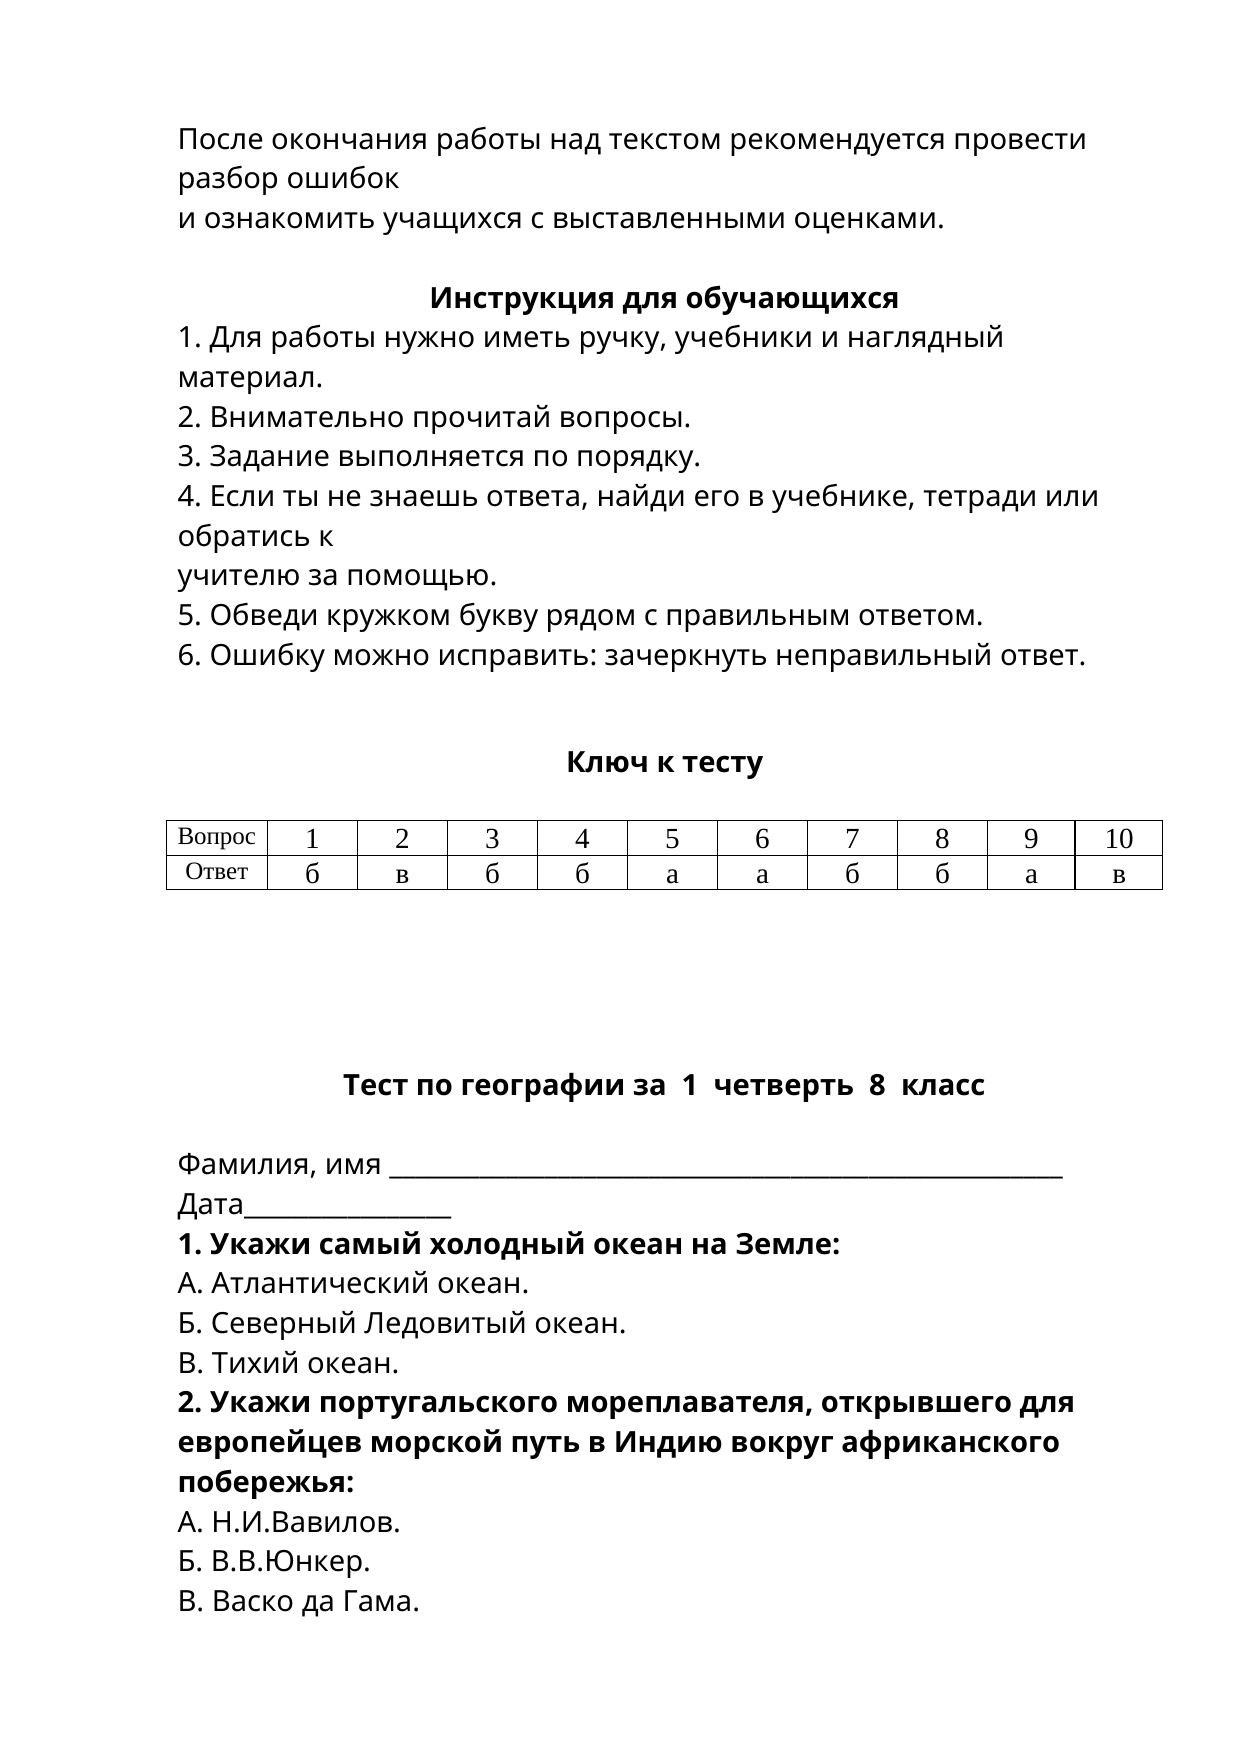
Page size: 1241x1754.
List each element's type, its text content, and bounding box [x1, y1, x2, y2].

text Дата________________ [177, 1183, 1152, 1223]
table_header 6 [718, 821, 807, 855]
text Б. Северный Ледовитый океан. [177, 1302, 1152, 1342]
table_cell б [898, 856, 987, 889]
text Ключ к тесту [177, 741, 1152, 781]
table_header 2 [358, 821, 447, 855]
text Б. В.В.Юнкер. [177, 1541, 1152, 1580]
text 2. Внимательно прочитай вопросы. [177, 396, 1152, 436]
table_cell б [448, 856, 537, 889]
text 1. Укажи самый холодный океан на Земле: [177, 1223, 1152, 1263]
table_cell в [1076, 856, 1162, 889]
text 5. Обведи кружком букву рядом с правильным ответом. [177, 594, 1152, 634]
text учителю за помощью. [177, 555, 1152, 594]
table_header 1 [268, 821, 357, 855]
table_header Вопрос [167, 821, 267, 855]
table_header 9 [988, 821, 1074, 855]
text Тест по географии за 1 четверть 8 класс [177, 1064, 1152, 1104]
table_header 8 [898, 821, 987, 855]
table_cell а [628, 856, 717, 889]
table_header 5 [628, 821, 717, 855]
text 3. Задание выполняется по порядку. [177, 436, 1152, 475]
table_cell б [538, 856, 627, 889]
table_header 10 [1076, 821, 1162, 855]
text и ознакомить учащихся с выставленными оценками. [177, 197, 1152, 237]
table_header 3 [448, 821, 537, 855]
text 2. Укажи португальского мореплавателя, открывшего для европейцев морской путь в Индию вокруг африканского побережья: [177, 1382, 1152, 1501]
text 1. Для работы нужно иметь ручку, учебники и наглядный материал. [177, 317, 1152, 396]
text А. Атлантический океан. [177, 1263, 1152, 1302]
table_cell б [268, 856, 357, 889]
text Фамилия, имя ____________________________________________________ [177, 1144, 1152, 1183]
text В. Васко да Гама. [177, 1580, 1152, 1620]
table_cell б [808, 856, 897, 889]
table_cell а [988, 856, 1074, 889]
table_cell в [358, 856, 447, 889]
table_header 4 [538, 821, 627, 855]
table_cell Ответ [167, 856, 267, 889]
text В. Тихий океан. [177, 1342, 1152, 1382]
text А. Н.И.Вавилов. [177, 1501, 1152, 1541]
table_header 7 [808, 821, 897, 855]
text 4. Если ты не знаешь ответа, найди его в учебнике, тетради или обратись к [177, 475, 1152, 555]
text Инструкция для обучающихся [177, 277, 1152, 317]
text 6. Ошибку можно исправить: зачеркнуть неправильный ответ. [177, 634, 1152, 674]
table_cell а [718, 856, 807, 889]
text После окончания работы над текстом рекомендуется провести разбор ошибок [177, 118, 1152, 197]
